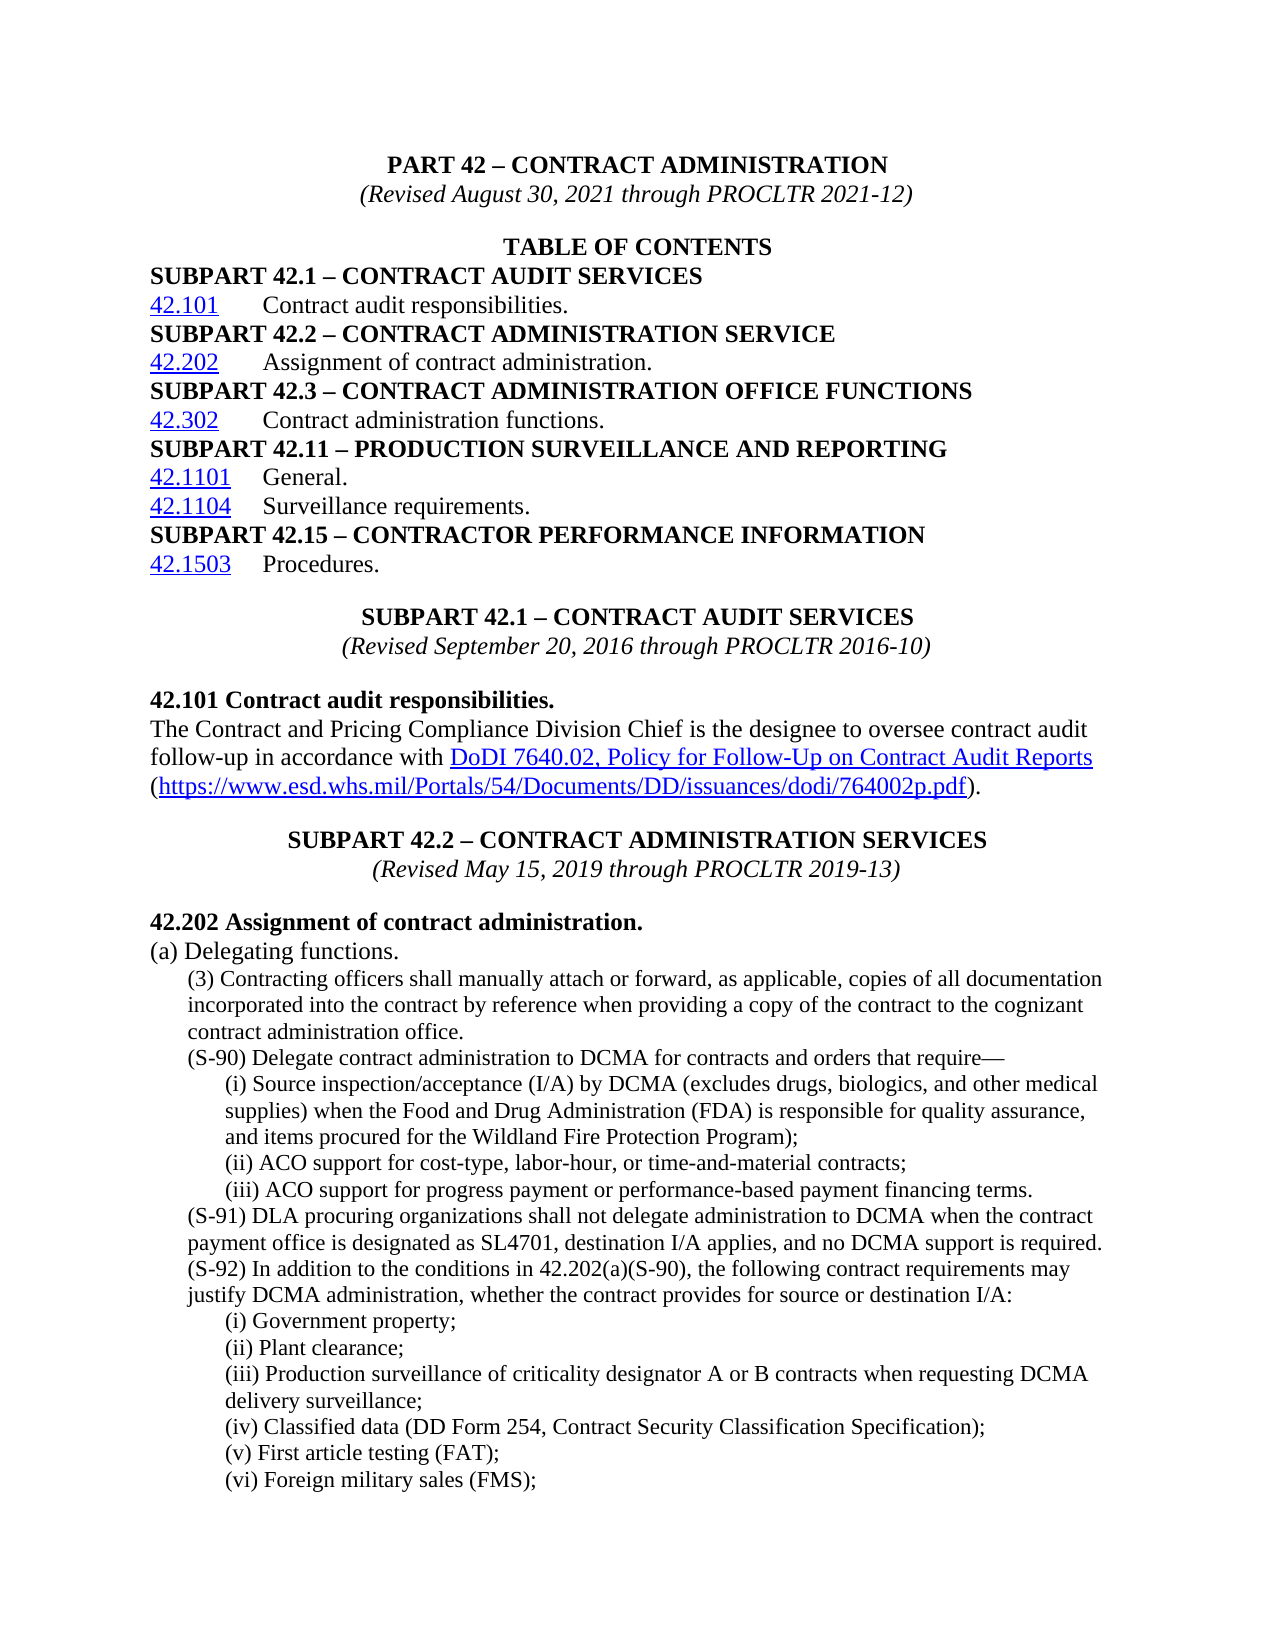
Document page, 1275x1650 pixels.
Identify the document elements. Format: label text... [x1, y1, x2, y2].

text SUBPART 42.15 – CONTRACTOR PERFORMANCE INFORMATION [150, 520, 1125, 549]
list (ii) Plant clearance; [225, 1334, 1125, 1360]
text 42.1104 Surveillance requirements. [150, 491, 1125, 520]
text 42.302 Contract administration functions. [150, 405, 1125, 434]
text The Contract and Pricing Compliance Division Chief is the designee to oversee contract audit follow-up in accordance with DoDI 7640.02, Policy for Follow-Up on Contract Audit Reports (https://www.esd.whs.mil/Portals/54/Documents/DD/issuances/dodi/764002p.pdf). [150, 714, 1125, 800]
list (a) Delegating functions. [150, 936, 1125, 965]
text 42.202 Assignment of contract administration. [150, 347, 1125, 376]
list (i) Source inspection/acceptance (I/A) by DCMA (excludes drugs, biologics, and other medical supplies) when the Food and Drug Administration (FDA) is responsible for quality assurance, and items procured for the Wildland Fire Protection Program); [225, 1070, 1125, 1149]
text 42.101 Contract audit responsibilities. [150, 290, 1125, 319]
text SUBPART 42.1 – CONTRACT AUDIT SERVICES [150, 261, 1125, 290]
text SUBPART 42.11 – PRODUCTION SURVEILLANCE AND REPORTING [150, 434, 1125, 462]
subtitle 42.101 Contract audit responsibilities. [150, 685, 1125, 714]
text 42.1101 General. [150, 462, 1125, 491]
subtitle SUBPART 42.2 – CONTRACT ADMINISTRATION SERVICES [150, 825, 1125, 854]
text TABLE OF CONTENTS [150, 232, 1125, 261]
text 42.1503 Procedures. [150, 549, 1125, 577]
list (iii) ACO support for progress payment or performance-based payment financing terms. [225, 1176, 1125, 1202]
text (Revised September 20, 2016 through PROCLTR 2016-10) [150, 631, 1125, 660]
list (3) Contracting officers shall manually attach or forward, as applicable, copies of all documentation incorporated into the contract by reference when providing a copy of the contract to the cognizant contract administration office. [187, 965, 1125, 1044]
subtitle 42.202 Assignment of contract administration. [150, 907, 1125, 936]
list (ii) ACO support for cost-type, labor-hour, or time-and-material contracts; [225, 1149, 1125, 1176]
list (S-92) In addition to the conditions in 42.202(a)(S-90), the following contract requirements may justify DCMA administration, whether the contract provides for source or destination I/A: [187, 1255, 1125, 1308]
list (iii) Production surveillance of criticality designator A or B contracts when requesting DCMA delivery surveillance; [225, 1360, 1125, 1413]
text (Revised August 30, 2021 through PROCLTR 2021-12) [150, 179, 1125, 207]
list (vi) Foreign military sales (FMS); [225, 1466, 1125, 1492]
list (v) First article testing (FAT); [225, 1439, 1125, 1466]
subtitle SUBPART 42.1 – CONTRACT AUDIT SERVICES [150, 602, 1125, 631]
list (iv) Classified data (DD Form 254, Contract Security Classification Specification); [225, 1413, 1125, 1439]
list (S-91) DLA procuring organizations shall not delegate administration to DCMA when the contract payment office is designated as SL4701, destination I/A applies, and no DCMA support is required. [187, 1202, 1125, 1255]
list (i) Government property; [225, 1308, 1125, 1334]
subtitle PART 42 – CONTRACT ADMINISTRATION [150, 150, 1125, 179]
text SUBPART 42.2 – CONTRACT ADMINISTRATION SERVICE [150, 319, 1125, 347]
text SUBPART 42.3 – CONTRACT ADMINISTRATION OFFICE FUNCTIONS [150, 376, 1125, 405]
list (S-90) Delegate contract administration to DCMA for contracts and orders that require— [187, 1044, 1125, 1070]
text (Revised May 15, 2019 through PROCLTR 2019-13) [150, 854, 1125, 882]
